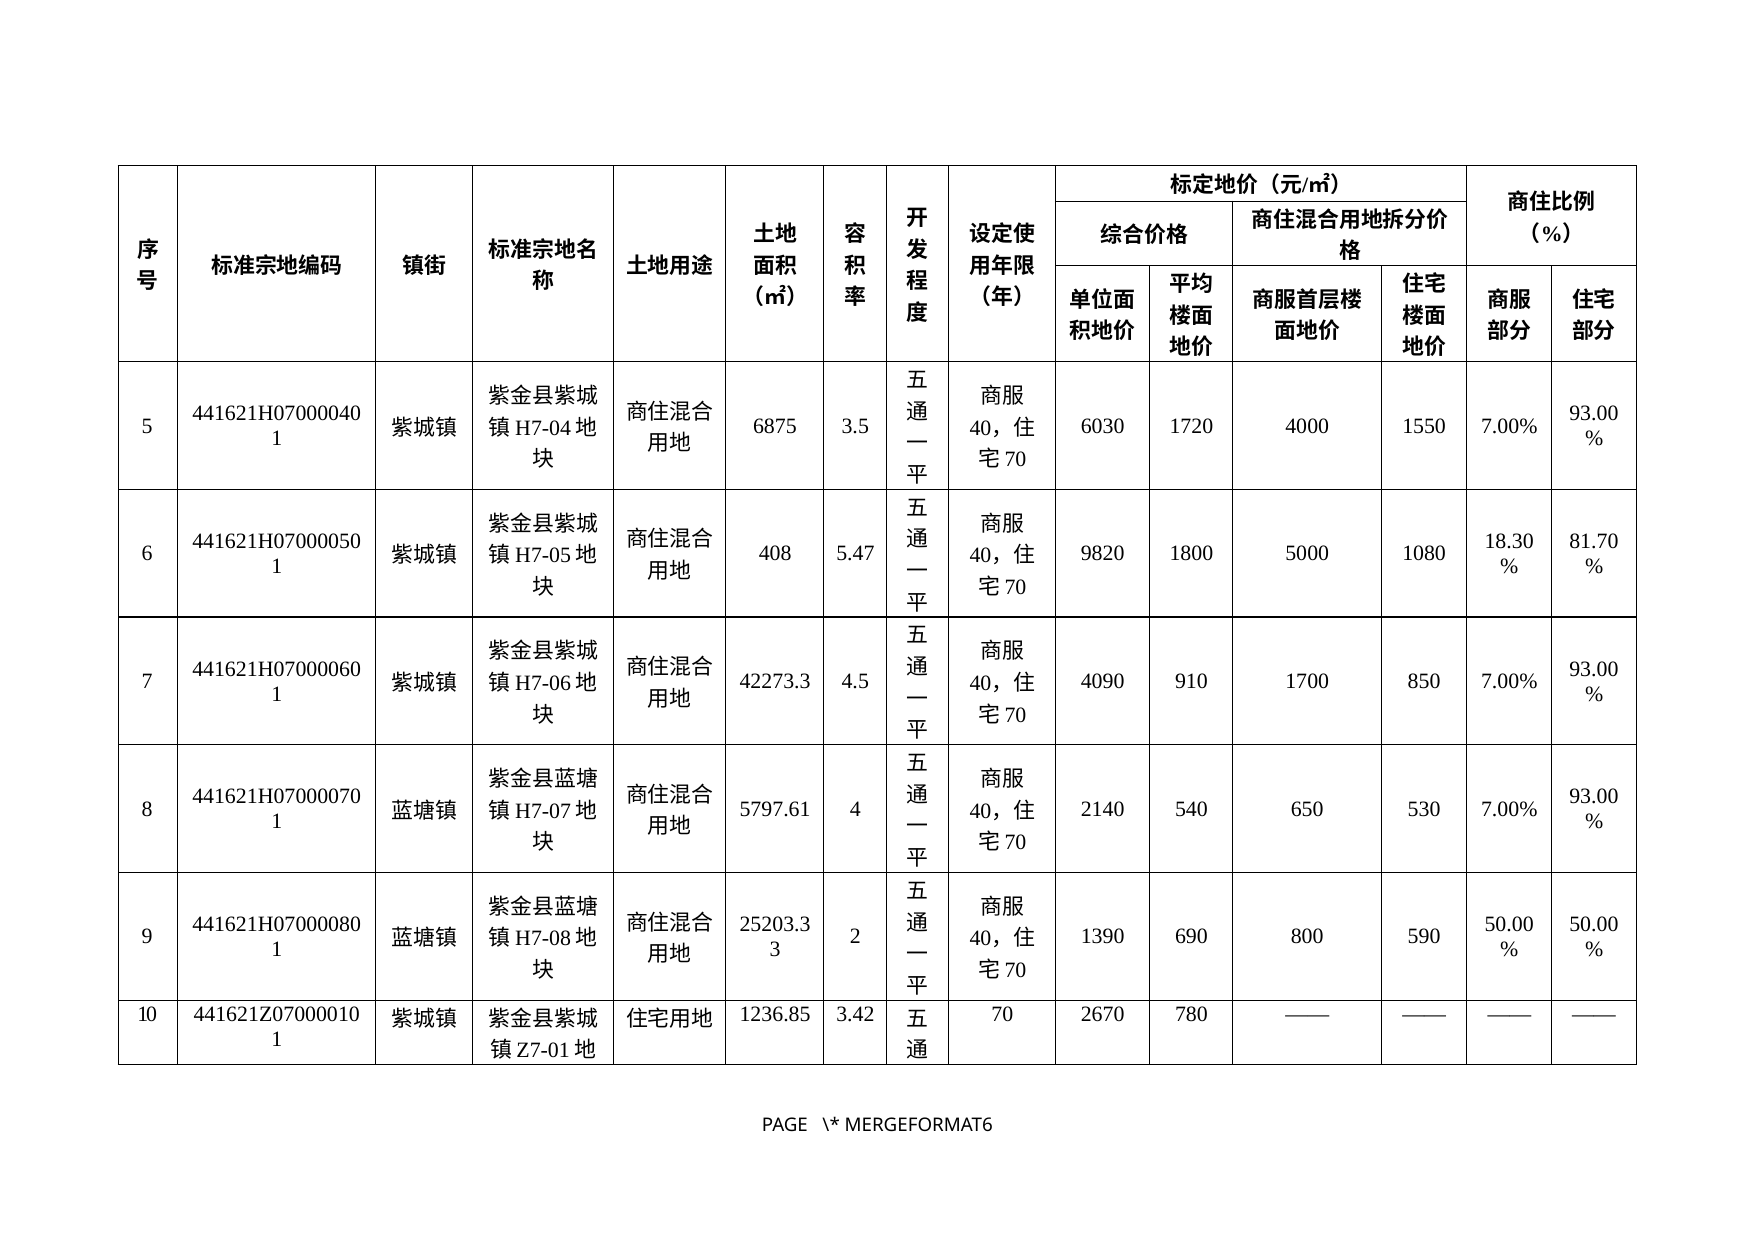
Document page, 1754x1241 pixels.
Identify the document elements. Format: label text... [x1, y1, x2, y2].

table_cell 平均楼面地价 [1150, 266, 1232, 361]
table_cell 1550 [1382, 362, 1466, 489]
table_cell 8 [119, 745, 177, 872]
table_cell 441621H070000701 [178, 745, 375, 872]
table_header 标准宗地名称 [473, 166, 613, 361]
table_cell 4090 [1056, 618, 1149, 744]
table_cell 540 [1150, 745, 1232, 872]
table_cell —— [1552, 1001, 1636, 1064]
table_cell 五通一平 [887, 490, 948, 616]
table_cell 住宅用地 [614, 1001, 725, 1064]
table_header 土地 面积 （㎡） [726, 166, 823, 361]
table_cell 18.30% [1467, 490, 1551, 616]
table_cell 住宅 部分 [1552, 266, 1636, 361]
table_cell 五通一平 [887, 1001, 948, 1064]
table_cell 紫城镇 [376, 362, 472, 489]
table_cell 42273.3 [726, 618, 823, 744]
table_cell 50.00% [1467, 873, 1551, 999]
table_cell 93.00% [1552, 745, 1636, 872]
table_header 镇街 [376, 166, 472, 361]
table_cell 441621H070000801 [178, 873, 375, 999]
table_cell 81.70% [1552, 490, 1636, 616]
table_header 商住比例（%） [1467, 166, 1636, 265]
table_cell 1080 [1382, 490, 1466, 616]
table_cell 紫金县紫城镇H7-05地块 [473, 490, 613, 616]
table_cell 紫金县蓝塘镇H7-08地块 [473, 873, 613, 999]
table_cell 2 [824, 873, 886, 999]
table_header 标准宗地编码 [178, 166, 375, 361]
table_cell 1700 [1233, 618, 1381, 744]
table_cell 530 [1382, 745, 1466, 872]
table_cell 9820 [1056, 490, 1149, 616]
table_header 序号 [119, 166, 177, 361]
table_cell 5797.61 [726, 745, 823, 872]
table_header 容积率 [824, 166, 886, 361]
table_cell 780 [1150, 1001, 1232, 1064]
table_cell 商住混合用地 [614, 745, 725, 872]
table_cell 五通一平 [887, 873, 948, 999]
table_cell 1390 [1056, 873, 1149, 999]
table_cell 商服首层楼面地价 [1233, 266, 1381, 361]
table_cell 3.5 [824, 362, 886, 489]
table_cell 93.00% [1552, 618, 1636, 744]
table_cell 商住混合用地拆分价格 [1233, 202, 1466, 265]
table_cell 住宅楼面地价 [1382, 266, 1466, 361]
table_cell 商服40，住宅70 [949, 362, 1055, 489]
table_cell 25203.33 [726, 873, 823, 999]
table_cell 4 [824, 745, 886, 872]
table_cell 紫金县紫城镇H7-04地块 [473, 362, 613, 489]
table_cell 紫城镇 [376, 1001, 472, 1064]
table_cell —— [1233, 1001, 1381, 1064]
table_cell 商服40，住宅70 [949, 745, 1055, 872]
table_cell 93.00% [1552, 362, 1636, 489]
table_cell 441621Z070000101 [178, 1001, 375, 1064]
table_cell 7.00% [1467, 745, 1551, 872]
table_cell 4.5 [824, 618, 886, 744]
table_header 设定使用年限（年） [949, 166, 1055, 361]
table_cell —— [1382, 1001, 1466, 1064]
table_cell 408 [726, 490, 823, 616]
table_cell 850 [1382, 618, 1466, 744]
table_cell 650 [1233, 745, 1381, 872]
table_cell 6875 [726, 362, 823, 489]
table_cell 1800 [1150, 490, 1232, 616]
table_cell 商住混合用地 [614, 490, 725, 616]
table_cell 1720 [1150, 362, 1232, 489]
table_cell 5000 [1233, 490, 1381, 616]
table_cell 紫金县蓝塘镇H7-07地块 [473, 745, 613, 872]
table_header 开发程度 [887, 166, 948, 361]
table_cell 单位面积地价 [1056, 266, 1149, 361]
table_cell 商服40，住宅70 [949, 618, 1055, 744]
table_cell 441621H070000501 [178, 490, 375, 616]
table_cell 7.00% [1467, 362, 1551, 489]
table_cell 五通一平 [887, 362, 948, 489]
table_cell 紫城镇 [376, 618, 472, 744]
table_cell 五通一平 [887, 618, 948, 744]
table_cell 1236.85 [726, 1001, 823, 1064]
table_cell 商住混合用地 [614, 362, 725, 489]
table_cell 5 [119, 362, 177, 489]
table_cell 五通一平 [887, 745, 948, 872]
table_cell 商服40，住宅70 [949, 490, 1055, 616]
table_cell 6 [119, 490, 177, 616]
table_header 土地用途 [614, 166, 725, 361]
table_cell 综合价格 [1056, 202, 1232, 265]
table_header 标定地价（元/㎡） [1056, 166, 1466, 201]
table_cell 441621H070000601 [178, 618, 375, 744]
table_cell 70 [949, 1001, 1055, 1064]
table_cell 2140 [1056, 745, 1149, 872]
table_cell 紫金县紫城镇H7-06地块 [473, 618, 613, 744]
table_cell 4000 [1233, 362, 1381, 489]
table_cell 690 [1150, 873, 1232, 999]
table_cell 5.47 [824, 490, 886, 616]
table_cell 9 [119, 873, 177, 999]
table_cell 紫金县紫城镇Z7-01地块 [473, 1001, 613, 1064]
table_cell 3.42 [824, 1001, 886, 1064]
table_cell 50.00% [1552, 873, 1636, 999]
table_cell 441621H070000401 [178, 362, 375, 489]
table_cell 商服 部分 [1467, 266, 1551, 361]
table_cell 590 [1382, 873, 1466, 999]
table_cell 7 [119, 618, 177, 744]
table_cell 商服40，住宅70 [949, 873, 1055, 999]
table_cell 6030 [1056, 362, 1149, 489]
table_cell 蓝塘镇 [376, 873, 472, 999]
table_cell 商住混合用地 [614, 873, 725, 999]
table_cell 10 [119, 1001, 177, 1064]
table_cell 2670 [1056, 1001, 1149, 1064]
table_cell 蓝塘镇 [376, 745, 472, 872]
table_cell 紫城镇 [376, 490, 472, 616]
table_cell 7.00% [1467, 618, 1551, 744]
table_cell 商住混合用地 [614, 618, 725, 744]
table_cell 910 [1150, 618, 1232, 744]
table_cell 800 [1233, 873, 1381, 999]
table_cell —— [1467, 1001, 1551, 1064]
